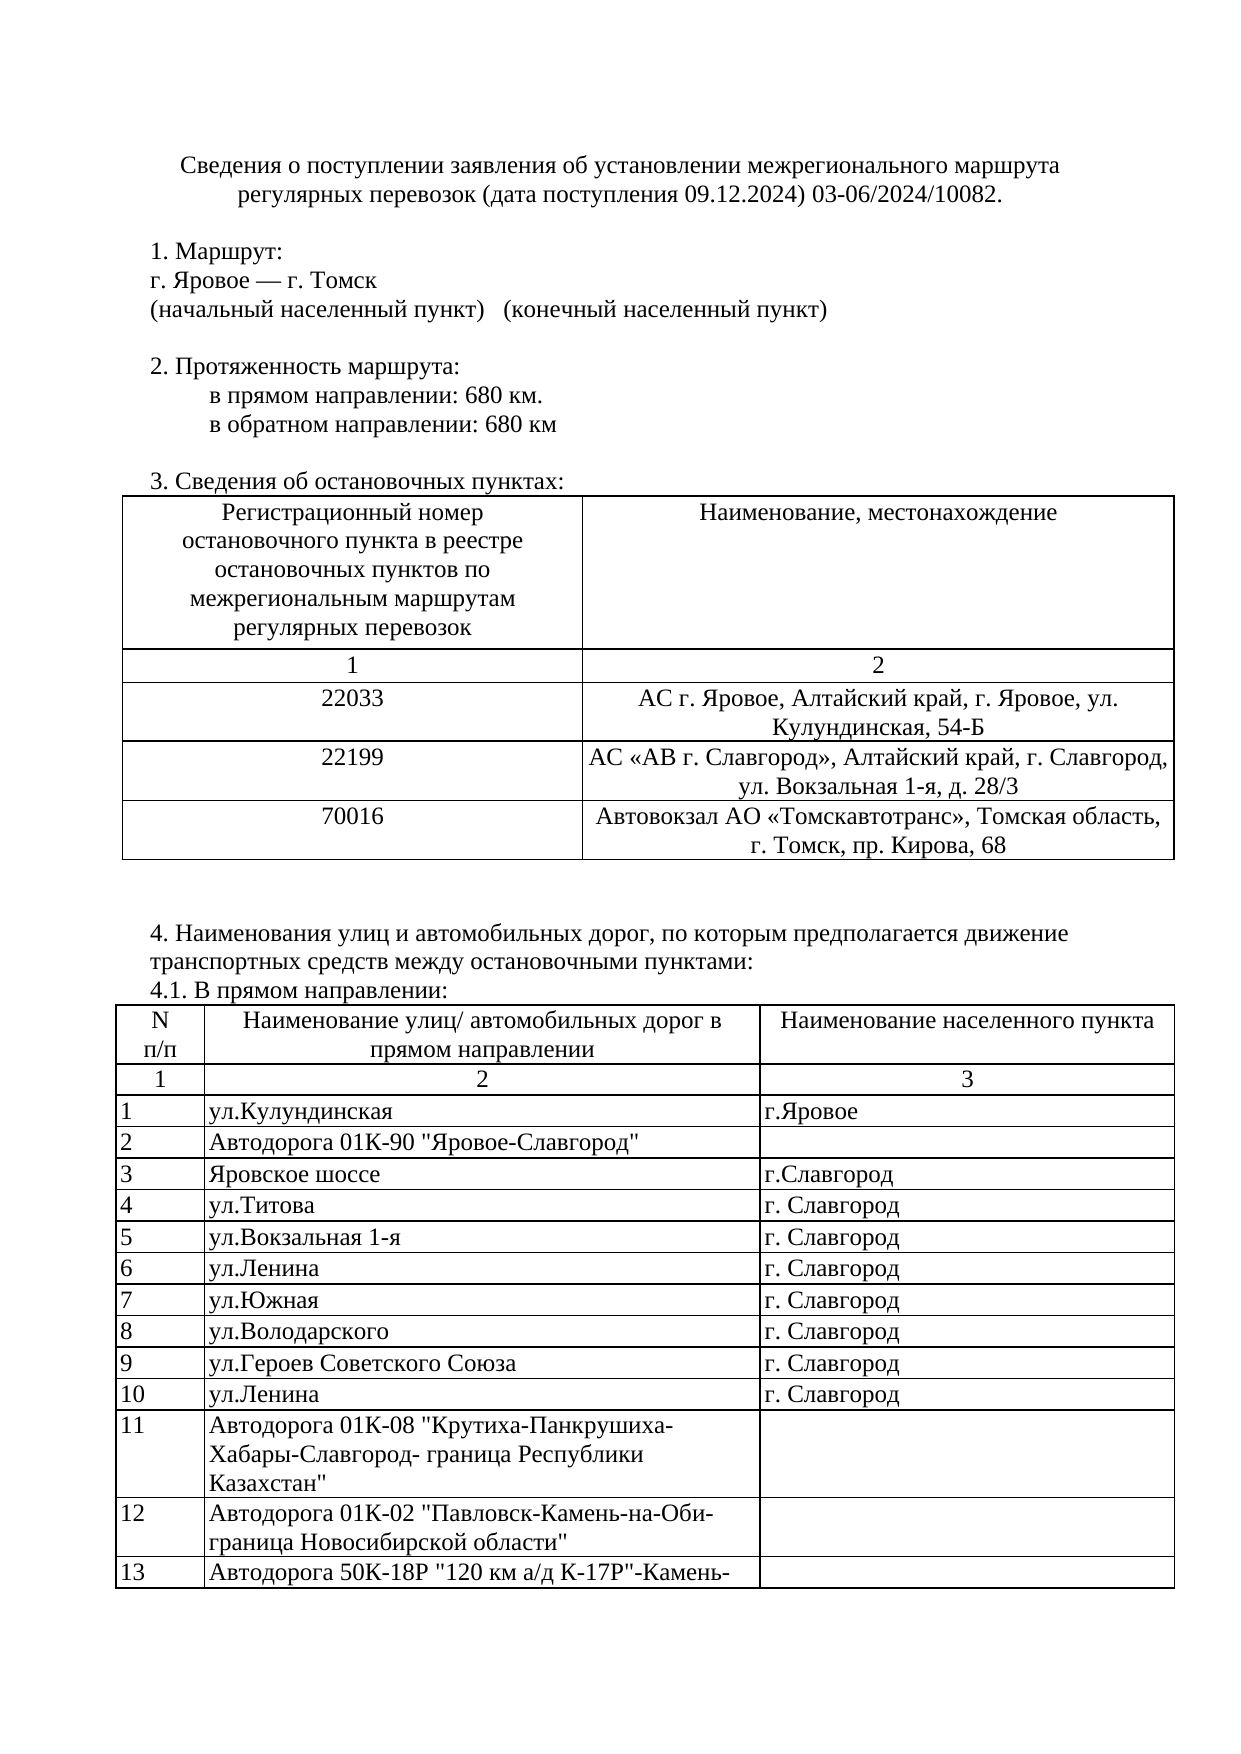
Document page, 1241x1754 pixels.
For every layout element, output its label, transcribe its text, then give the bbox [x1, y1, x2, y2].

table_cell 8 [117, 1316, 204, 1346]
table_cell 22033 [123, 683, 582, 740]
table_cell 6 [117, 1253, 204, 1283]
table_header Наименование населенного пункта [761, 1006, 1174, 1063]
table_cell 1 [117, 1065, 204, 1094]
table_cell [205, 1557, 759, 1587]
text 4.1. В прямом направлении: [150, 975, 1090, 1004]
text в обратном направлении: 680 км [150, 409, 1090, 437]
table_header Наименование улиц/ автомобильных дорог в прямом направлении [205, 1006, 759, 1063]
text 3. Сведения об остановочных пунктах: [150, 466, 1090, 495]
table_cell ул.Вокзальная 1-я [205, 1222, 759, 1252]
table_cell [761, 1498, 1174, 1556]
table_cell 3 [761, 1065, 1174, 1094]
text 2. Протяженность маршрута: [150, 351, 1090, 380]
table_cell 11 [117, 1411, 204, 1497]
table_cell 3 [117, 1159, 204, 1189]
table_cell г. Славгород [761, 1190, 1174, 1220]
table_cell г. Славгород [761, 1253, 1174, 1283]
table_cell ул.Героев Советского Союза [205, 1348, 759, 1377]
table_cell АС «АВ г. Славгород», Алтайский край, г. Славгород, ул. Вокзальная 1-я, д. 28/3 [583, 742, 1173, 799]
table_cell ул.Ленина [205, 1379, 759, 1409]
table_cell 5 [117, 1222, 204, 1252]
table_cell ул.Кулундинская [205, 1096, 759, 1126]
text г. Яровое — г. Томск [150, 265, 1090, 294]
table_cell 13 [117, 1557, 204, 1587]
table_cell 2 [117, 1127, 204, 1157]
text в прямом направлении: 680 км. [150, 380, 1090, 409]
text Сведения о поступлении заявления об установлении межрегионального маршрута регулярных перевозок (дата поступления 09.12.2024) 03-06/2024/10082. [150, 150, 1090, 207]
table_cell ул.Южная [205, 1285, 759, 1314]
table_cell 12 [117, 1498, 204, 1556]
table_cell 1 [117, 1096, 204, 1126]
table_cell Автодорога 01К-90 "Яровое-Славгород" [205, 1127, 759, 1157]
text (начальный населенный пункт) (конечный населенный пункт) [150, 294, 1090, 322]
text 1. Маршрут: [150, 236, 1090, 265]
table_header N п/п [117, 1006, 204, 1063]
table_cell 7 [117, 1285, 204, 1314]
table_cell [761, 1127, 1174, 1157]
table_cell 2 [205, 1065, 759, 1094]
table_cell г. Славгород [761, 1316, 1174, 1346]
table_cell АС г. Яровое, Алтайский край, г. Яровое, ул. Кулундинская, 54-Б [583, 683, 1173, 740]
table_cell Автодорога 01К-08 "Крутиха-Панкрушиха-Хабары-Славгород- граница Республики Казахстан" [205, 1411, 759, 1497]
table_cell 70016 [123, 801, 582, 858]
table_cell г. Славгород [761, 1222, 1174, 1252]
table_cell 4 [117, 1190, 204, 1220]
table_cell 1 [123, 650, 582, 681]
table_cell [761, 1411, 1174, 1497]
table_cell 2 [583, 650, 1173, 681]
table_cell г.Славгород [761, 1159, 1174, 1189]
table_header Наименование, местонахождение [583, 497, 1173, 648]
table_cell г. Славгород [761, 1348, 1174, 1377]
table_cell г. Славгород [761, 1379, 1174, 1409]
table_cell Автовокзал АО «Томскавтотранс», Томская область, г. Томск, пр. Кирова, 68 [583, 801, 1173, 858]
table_cell 22199 [123, 742, 582, 799]
table_header Регистрационный номер остановочного пункта в реестре остановочных пунктов по межрегиональным маршрутам регулярных перевозок [123, 497, 582, 648]
table_cell ул.Титова [205, 1190, 759, 1220]
table_cell ул.Ленина [205, 1253, 759, 1283]
table_cell 10 [117, 1379, 204, 1409]
table_cell [761, 1557, 1174, 1587]
table_cell г. Славгород [761, 1285, 1174, 1314]
table_cell Яровское шоссе [205, 1159, 759, 1189]
table_cell 9 [117, 1348, 204, 1377]
table_cell г.Яровое [761, 1096, 1174, 1126]
text 4. Наименования улиц и автомобильных дорог, по которым предполагается движение транспортных средств между остановочными пунктами: [150, 918, 1090, 975]
table_cell ул.Володарского [205, 1316, 759, 1346]
table_cell Автодорога 01К-02 "Павловск-Камень-на-Оби-граница Новосибирской области" [205, 1498, 759, 1556]
